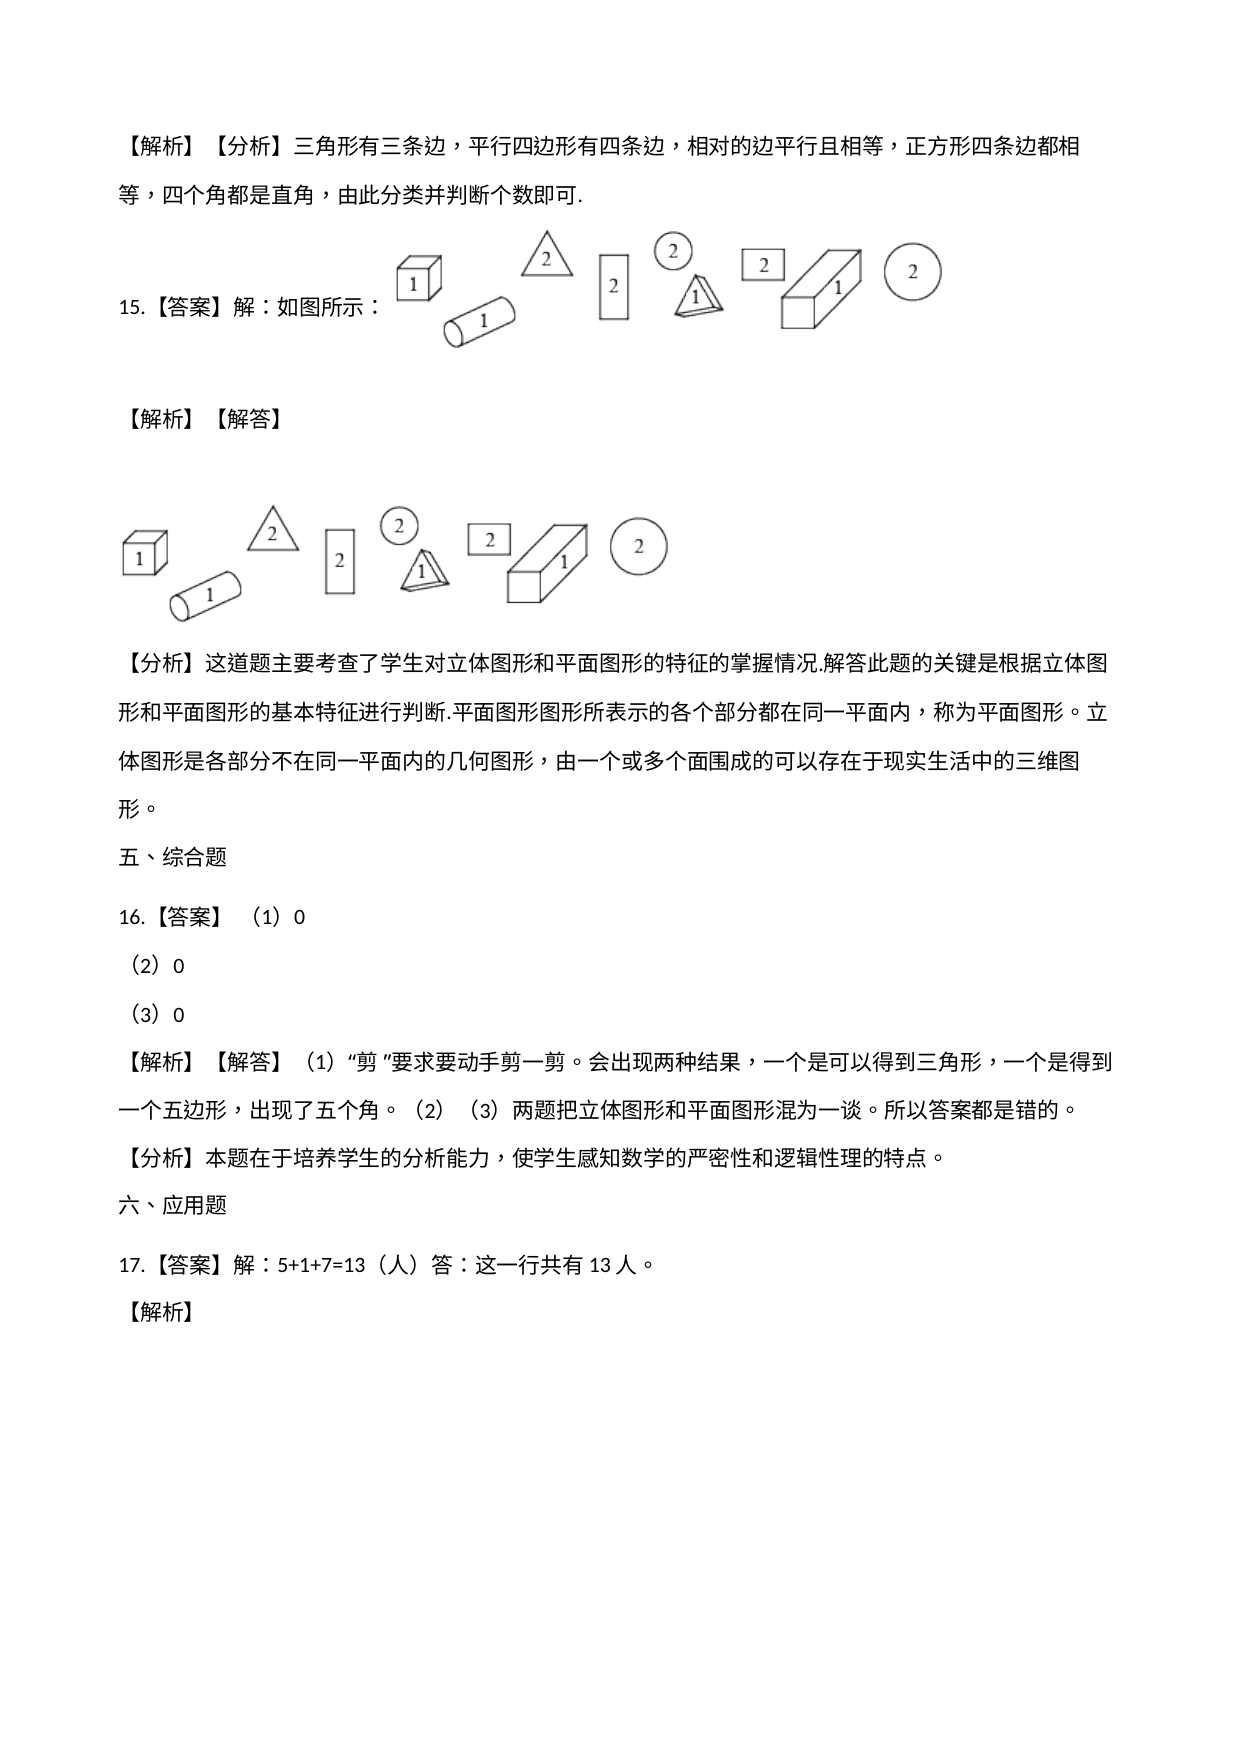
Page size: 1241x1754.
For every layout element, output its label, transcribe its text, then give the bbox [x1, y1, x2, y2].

text 【解析】【解答】（1）“剪 ”要求要动手剪一剪。会出现两种结果，一个是可以得到三角形，一个是得到一个五边形，出现了五个角。（2）（3）两题把立体图形和平面图形混为一谈。所以答案都是错的。 [118, 1045, 1122, 1126]
text 【解析】【解答】 【分析】这道题主要考查了学生对立体图形和平面图形的特征的掌握情况.解答此题的关键是根据立体图形和平面图形的基本特征进行判断.平面图形图形所表示的各个部分都在同一平面内，称为平面图形。立体图形是各部分不在同一平面内的几何图形，由一个或多个面围成的可以存在于现实生活中的三维图形。 [118, 403, 1122, 826]
text 【分析】本题在于培养学生的分析能力，使学生感知数学的严密性和逻辑性理的特点。 [118, 1141, 1122, 1174]
picture [118, 500, 673, 627]
picture [392, 225, 947, 353]
text 【解析】【分析】三角形有三条边，平行四边形有四条边，相对的边平行且相等，正方形四条边都相等，四个角都是直角，由此分类并判断个数即可. [118, 129, 1122, 211]
text 【解析】 [118, 1296, 1122, 1328]
text 六、应用题 [118, 1189, 1122, 1221]
text 16.【答案】 （1）0 （2）0 （3）0 [118, 900, 1122, 1030]
text 17.【答案】解：5+1+7=13（人）答：这一行共有13人。 [118, 1249, 1122, 1281]
text 五、综合题 [118, 840, 1122, 873]
